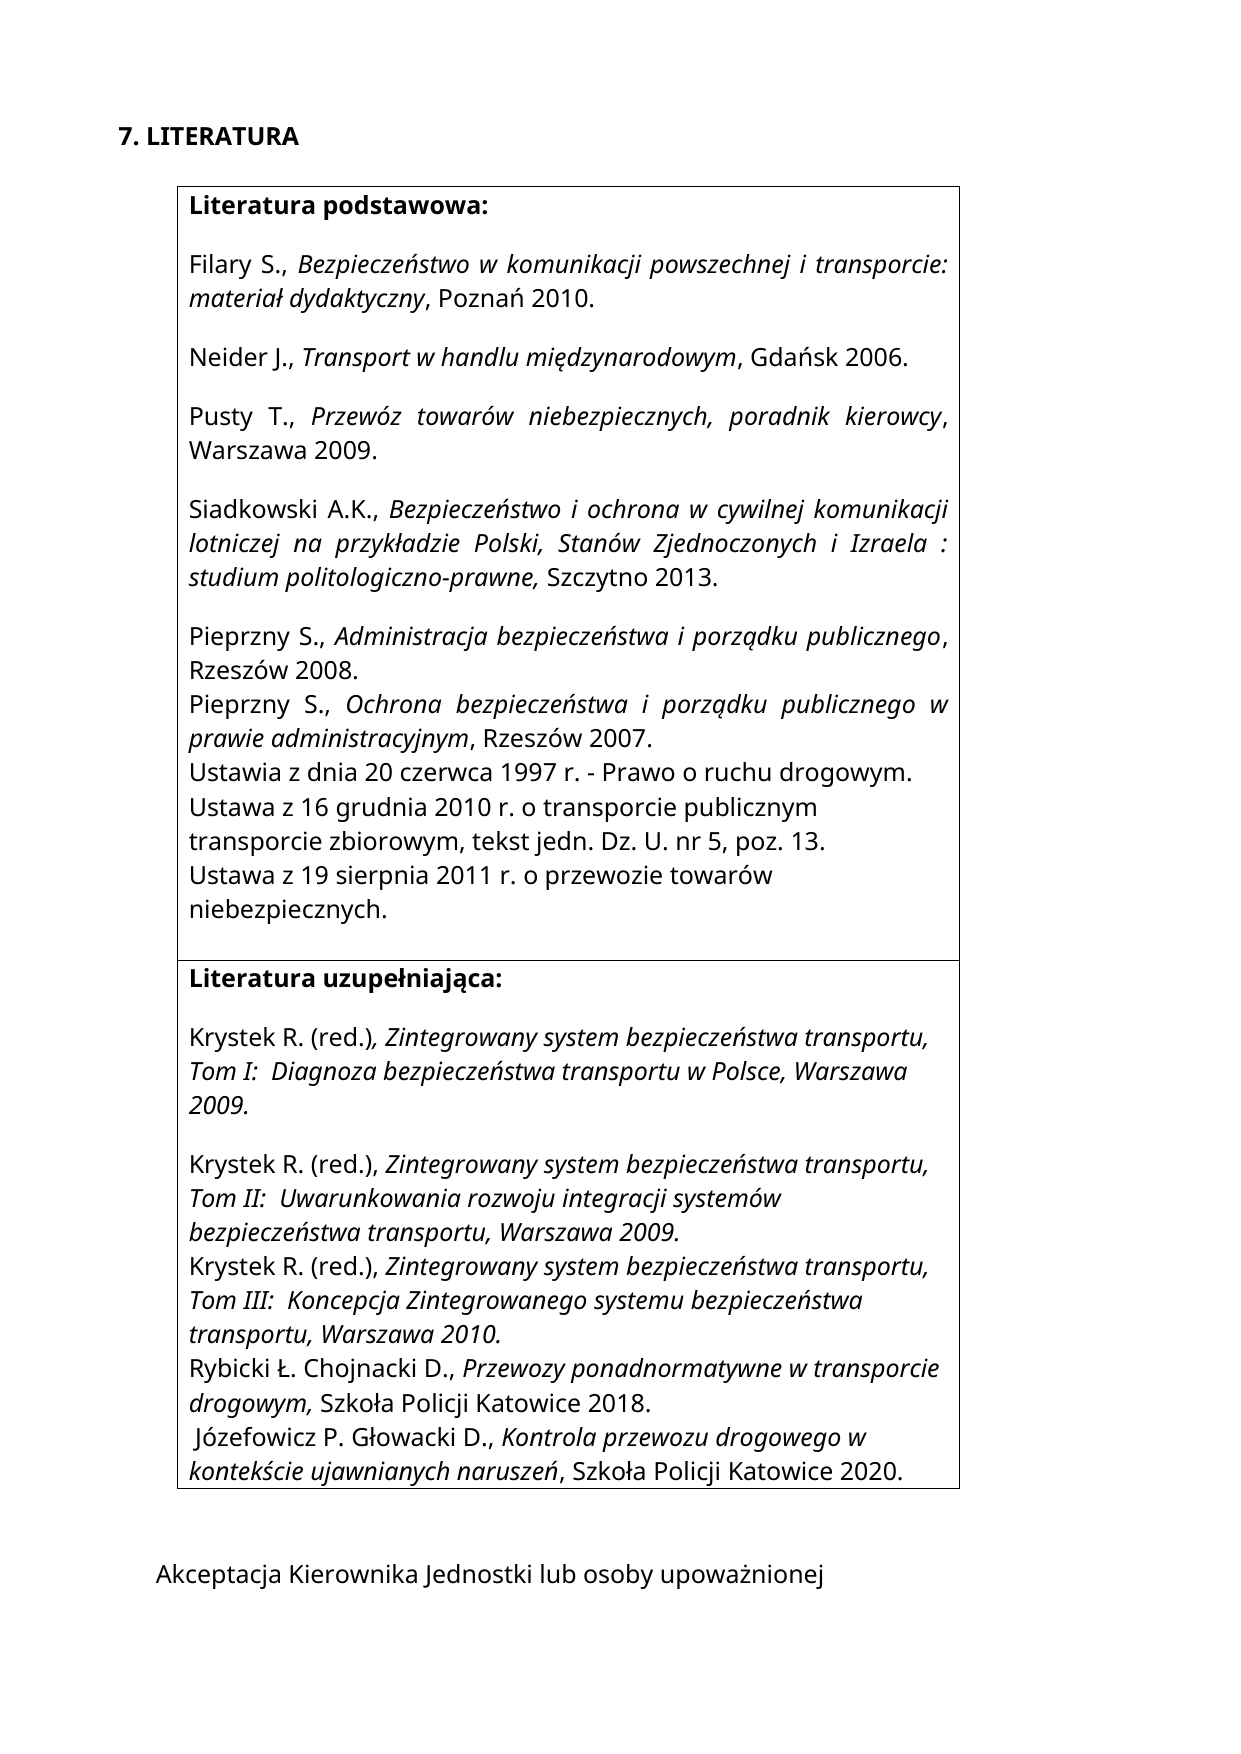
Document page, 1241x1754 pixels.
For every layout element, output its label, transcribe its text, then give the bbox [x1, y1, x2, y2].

text 7. LITERATURA [118, 118, 1122, 152]
table_cell Literatura uzupełniająca: Krystek R. (red.), Zintegrowany system bezpieczeństwa transportu, Tom I: Diagnoza bezpieczeństwa transportu w Polsce, Warszawa 2009. Krystek R. (red.), Zintegrowany system bezpieczeństwa transportu, Tom II: Uwarunkowania rozwoju integracji systemów bezpieczeństwa transportu, Warszawa 2009. Krystek R. (red.), Zintegrowany system bezpieczeństwa transportu, Tom III: Koncepcja Zintegrowanego systemu bezpieczeństwa transportu, Warszawa 2010. Rybicki Ł. Chojnacki D., Przewozy ponadnormatywne w transporcie drogowym, Szkoła Policji Katowice 2018. Józefowicz P. Głowacki D., Kontrola przewozu drogowego w kontekście ujawnianych naruszeń, Szkoła Policji Katowice 2020. [178, 961, 959, 1487]
text Akceptacja Kierownika Jednostki lub osoby upoważnionej [156, 1557, 1122, 1591]
table_header Literatura podstawowa: Filary S., Bezpieczeństwo w komunikacji powszechnej i transporcie: materiał dydaktyczny, Poznań 2010. Neider J., Transport w handlu międzynarodowym, Gdańsk 2006. Pusty T., Przewóz towarów niebezpiecznych, poradnik kierowcy, Warszawa 2009. Siadkowski A.K., Bezpieczeństwo i ochrona w cywilnej komunikacji lotniczej na przykładzie Polski, Stanów Zjednoczonych i Izraela : studium politologiczno-prawne, Szczytno 2013. Pieprzny S., Administracja bezpieczeństwa i porządku publicznego, Rzeszów 2008. Pieprzny S., Ochrona bezpieczeństwa i porządku publicznego w prawie administracyjnym, Rzeszów 2007. Ustawia z dnia 20 czerwca 1997 r. - Prawo o ruchu drogowym. Ustawa z 16 grudnia 2010 r. o transporcie publicznym transporcie zbiorowym, tekst jedn. Dz. U. nr 5, poz. 13. Ustawa z 19 sierpnia 2011 r. o przewozie towarów niebezpiecznych. [178, 187, 959, 959]
